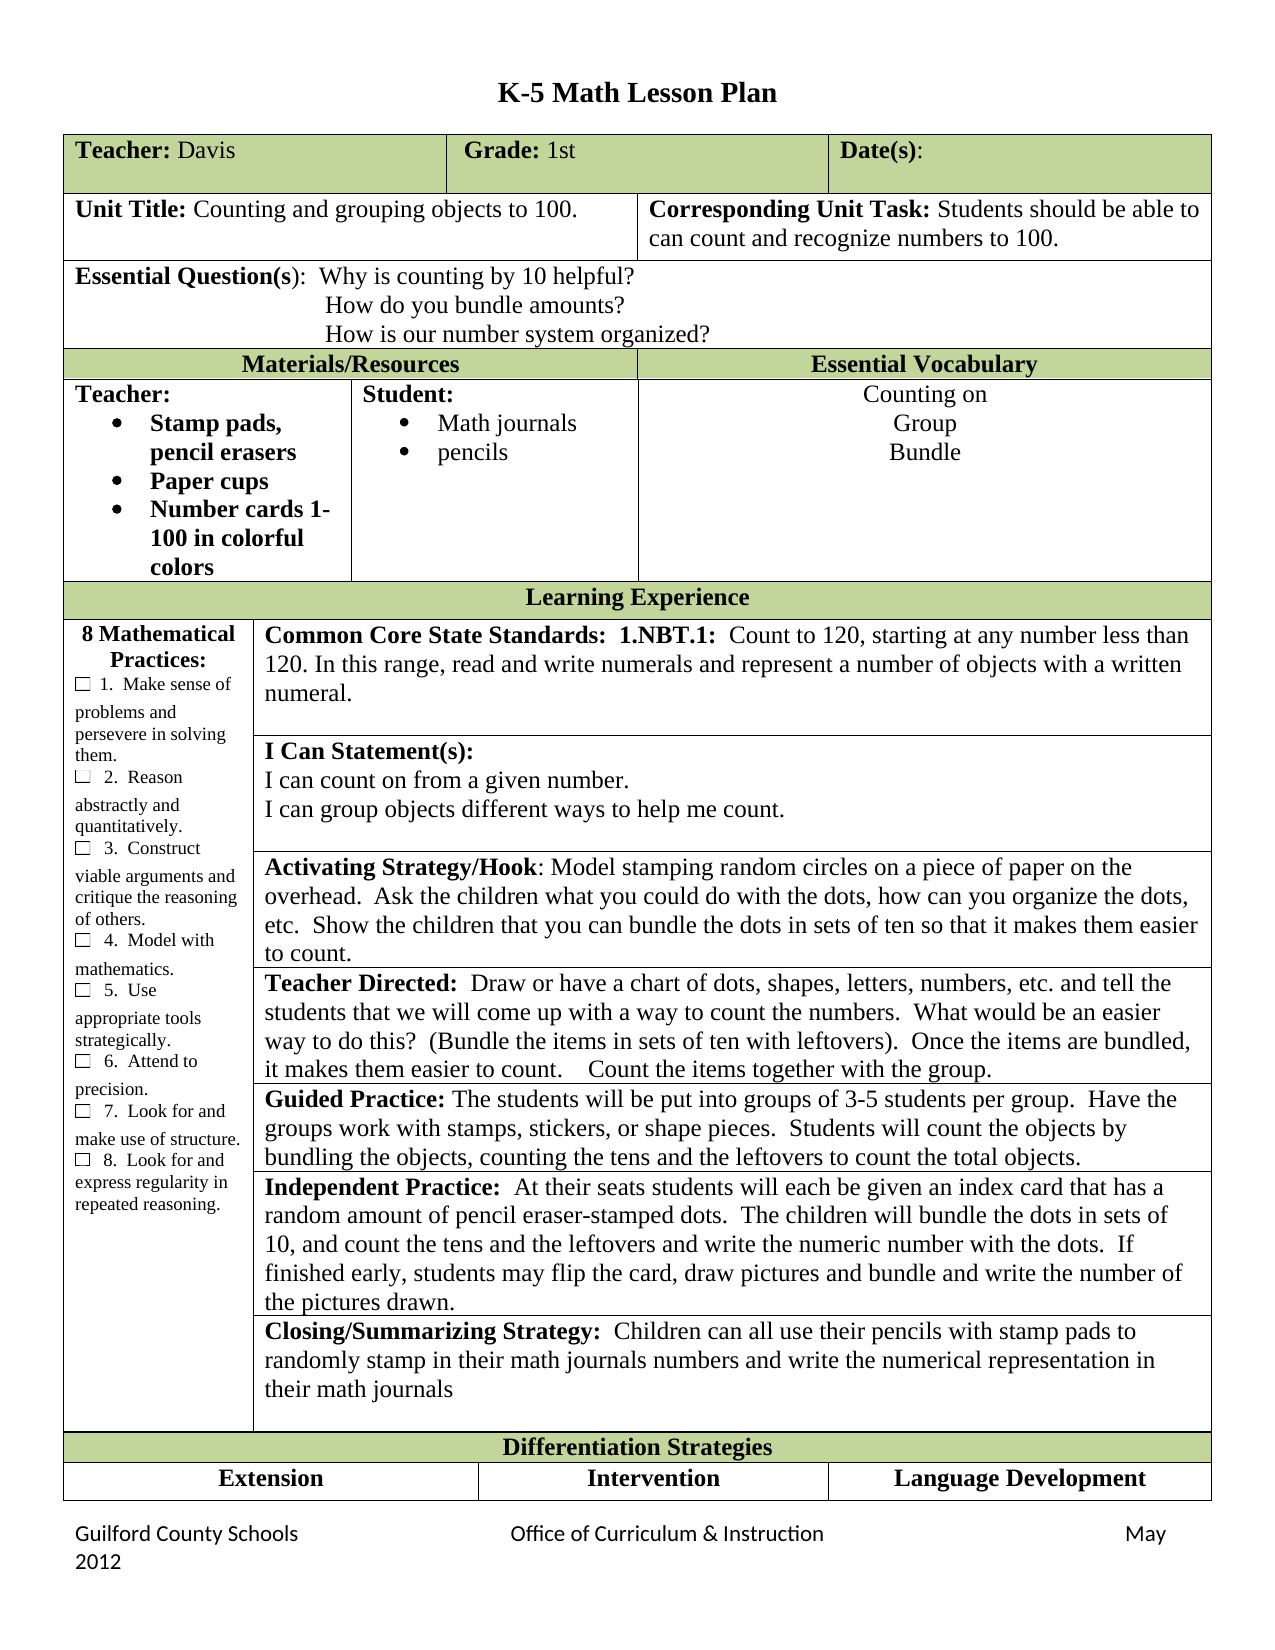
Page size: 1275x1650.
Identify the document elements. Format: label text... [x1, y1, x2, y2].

table_cell Extension [64, 1463, 478, 1499]
table_cell Teacher Directed: Draw or have a chart of dots, shapes, letters, numbers, etc. and tell the students that we will come up with a way to count the numbers. What would be an easier way to do this? (Bundle the items in sets of ten with leftovers). Once the items are bundled, it makes them easier to count. Count the items together with the group. [254, 968, 1211, 1083]
table_cell Corresponding Unit Task: Students should be able to can count and recognize numbers to 100. [638, 194, 1211, 260]
picture [75, 841, 91, 855]
table_cell 8 Mathematical Practices: 1. Make sense of problems and persevere in solving them. 2. Reason abstractly and quantitatively. 3. Construct viable arguments and critique the reasoning of others. 4. Model with mathematics. 5. Use appropriate tools strategically. 6. Attend to precision. 7. Look for and make use of structure. 8. Look for and express regularity in repeated reasoning. [64, 620, 253, 1431]
table_cell Independent Practice: At their seats students will each be given an index card that has a random amount of pencil eraser-stamped dots. The children will bundle the dots in sets of 10, and count the tens and the leftovers and write the numeric number with the dots. If finished early, students may flip the card, draw pictures and bundle and write the number of the pictures drawn. [254, 1172, 1211, 1315]
text K-5 Math Lesson Plan [75, 75, 1200, 108]
picture [75, 1104, 91, 1118]
table_cell Intervention [479, 1463, 828, 1499]
table_cell Unit Title: Counting and grouping objects to 100. [64, 194, 637, 260]
picture [75, 1054, 91, 1068]
table_cell Essential Vocabulary [638, 349, 1211, 378]
picture [75, 933, 91, 947]
table_cell Differentiation Strategies [64, 1433, 1211, 1462]
table_cell Language Development [829, 1463, 1211, 1499]
table_cell Learning Experience [64, 582, 1211, 619]
table_cell Common Core State Standards: 1.NBT.1: Count to 120, starting at any number less than 120. In this range, read and write numerals and represent a number of objects with a written numeral. [254, 620, 1211, 735]
table_header Grade: 1st [447, 135, 828, 193]
picture [75, 677, 91, 691]
table_cell Activating Strategy/Hook: Model stamping random circles on a piece of paper on the overhead. Ask the children what you could do with the dots, how can you organize the dots, etc. Show the children that you can bundle the dots in sets of ten so that it makes them easier to count. [254, 852, 1211, 967]
table_cell Teacher: Stamp pads, pencil erasers Paper cups Number cards 1-100 in colorful colors [64, 380, 351, 581]
table_cell Counting on Group Bundle [639, 380, 1211, 581]
picture [75, 983, 91, 997]
table_cell Guided Practice: The students will be put into groups of 3-5 students per group. Have the groups work with stamps, stickers, or shape pieces. Students will count the objects by bundling the objects, counting the tens and the leftovers to count the total objects. [254, 1084, 1211, 1171]
table_cell Closing/Summarizing Strategy: Children can all use their pencils with stamp pads to randomly stamp in their math journals numbers and write the numerical representation in their math journals [254, 1316, 1211, 1431]
table_cell I Can Statement(s): I can count on from a given number. I can group objects different ways to help me count. [254, 736, 1211, 851]
table_header Teacher: Davis [64, 135, 446, 193]
table_cell Student: Math journals pencils [352, 380, 638, 581]
picture [75, 770, 91, 783]
table_cell Materials/Resources [64, 349, 637, 378]
table_cell Essential Question(s): Why is counting by 10 helpful? How do you bundle amounts? How is our number system organized? [64, 261, 1211, 348]
table_header Date(s): [829, 135, 1211, 193]
